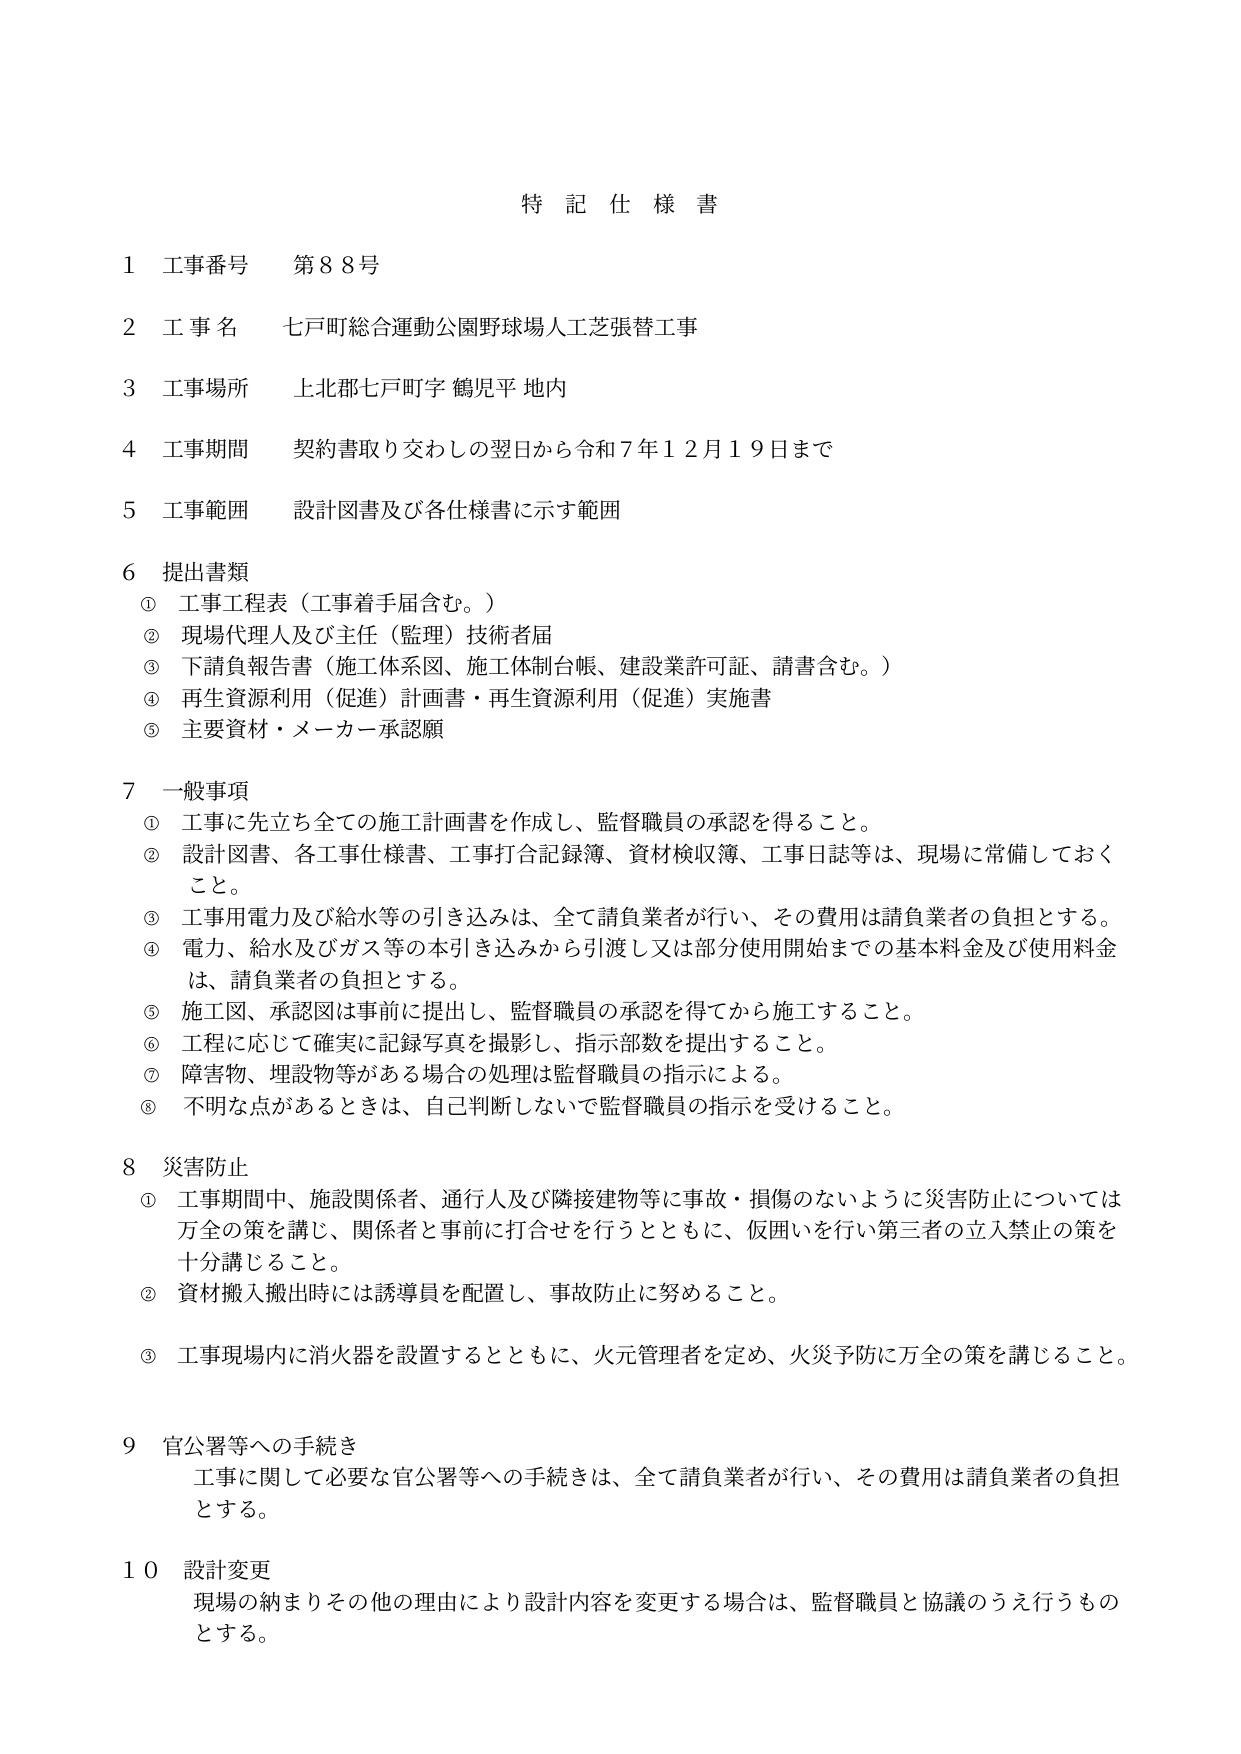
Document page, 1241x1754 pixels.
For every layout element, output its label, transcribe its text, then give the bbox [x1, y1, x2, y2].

text ⑥ 工程に応じて確実に記録写真を撮影し、指示部数を提出すること。 [143, 1026, 1122, 1058]
list 工事期間中、施設関係者、通行人及び隣接建物等に事故・損傷のないように災害防止については万全の策を講じ、関係者と事前に打合せを行うとともに、仮囲いを行い第三者の立入禁止の策を十分講じること。 [140, 1182, 1122, 1277]
text ④ 電力、給水及びガス等の本引き込みから引渡し又は部分使用開始までの基本料金及び使用料金は、請負業者の負担とする。 [143, 932, 1122, 994]
text ８ 災害防止 [118, 1151, 1122, 1182]
text ④ 再生資源利用（促進）計画書・再生資源利用（促進）実施書 [143, 681, 1122, 713]
list 資材搬入搬出時には誘導員を配置し、事故防止に努めること。 [140, 1277, 1122, 1308]
text 現場の納まりその他の理由により設計内容を変更する場合は、監督職員と協議のうえ行うものとする。 [193, 1585, 1122, 1648]
text ③ 工事用電力及び給水等の引き込みは、全て請負業者が行い、その費用は請負業者の負担とする。 [143, 900, 1122, 932]
text ６ 提出書類 [118, 555, 1122, 586]
text ② 設計図書、各工事仕様書、工事打合記録簿、資材検収簿、工事日誌等は、現場に常備しておくこと。 [143, 837, 1122, 900]
text ⑤ 主要資材・メーカー承認願 [143, 713, 1122, 744]
text 工事に関して必要な官公署等への手続きは、全て請負業者が行い、その費用は請負業者の負担とする。 [193, 1461, 1122, 1523]
text ① 工事工程表（工事着手届含む。） [118, 586, 1122, 618]
list 工事現場内に消火器を設置するとともに、火元管理者を定め、火災予防に万全の策を講じること。 [140, 1338, 1122, 1369]
text ７ 一般事項 [118, 774, 1122, 805]
text ① 工事に先立ち全ての施工計画書を作成し、監督職員の承認を得ること。 [143, 805, 1122, 837]
text ⑤ 施工図、承認図は事前に提出し、監督職員の承認を得てから施工すること。 [143, 994, 1122, 1026]
text ② 現場代理人及び主任（監理）技術者届 [143, 618, 1122, 649]
text ５ 工事範囲 設計図書及び各仕様書に示す範囲 [118, 494, 1122, 525]
text 特 記 仕 様 書 [118, 187, 1122, 219]
text ４ 工事期間 契約書取り交わしの翌日から令和７年１２月１９日まで [118, 432, 1122, 464]
text ⑦ 障害物、埋設物等がある場合の処理は監督職員の指示による。 [143, 1058, 1122, 1089]
text １ 工事番号 第８８号 [118, 249, 1122, 280]
text ９ 官公署等への手続き [118, 1429, 1122, 1461]
text １０ 設計変更 [118, 1553, 1122, 1585]
list 不明な点があるときは、自己判断しないで監督職員の指示を受けること。 [140, 1089, 1122, 1121]
text ３ 工事場所 上北郡七戸町字 鶴児平 地内 [118, 371, 1122, 403]
text ③ 下請負報告書（施工体系図、施工体制台帳、建設業許可証、請書含む。） [143, 649, 1122, 681]
text ２ 工事名 七戸町総合運動公園野球場人工芝張替工事 [118, 310, 1122, 341]
